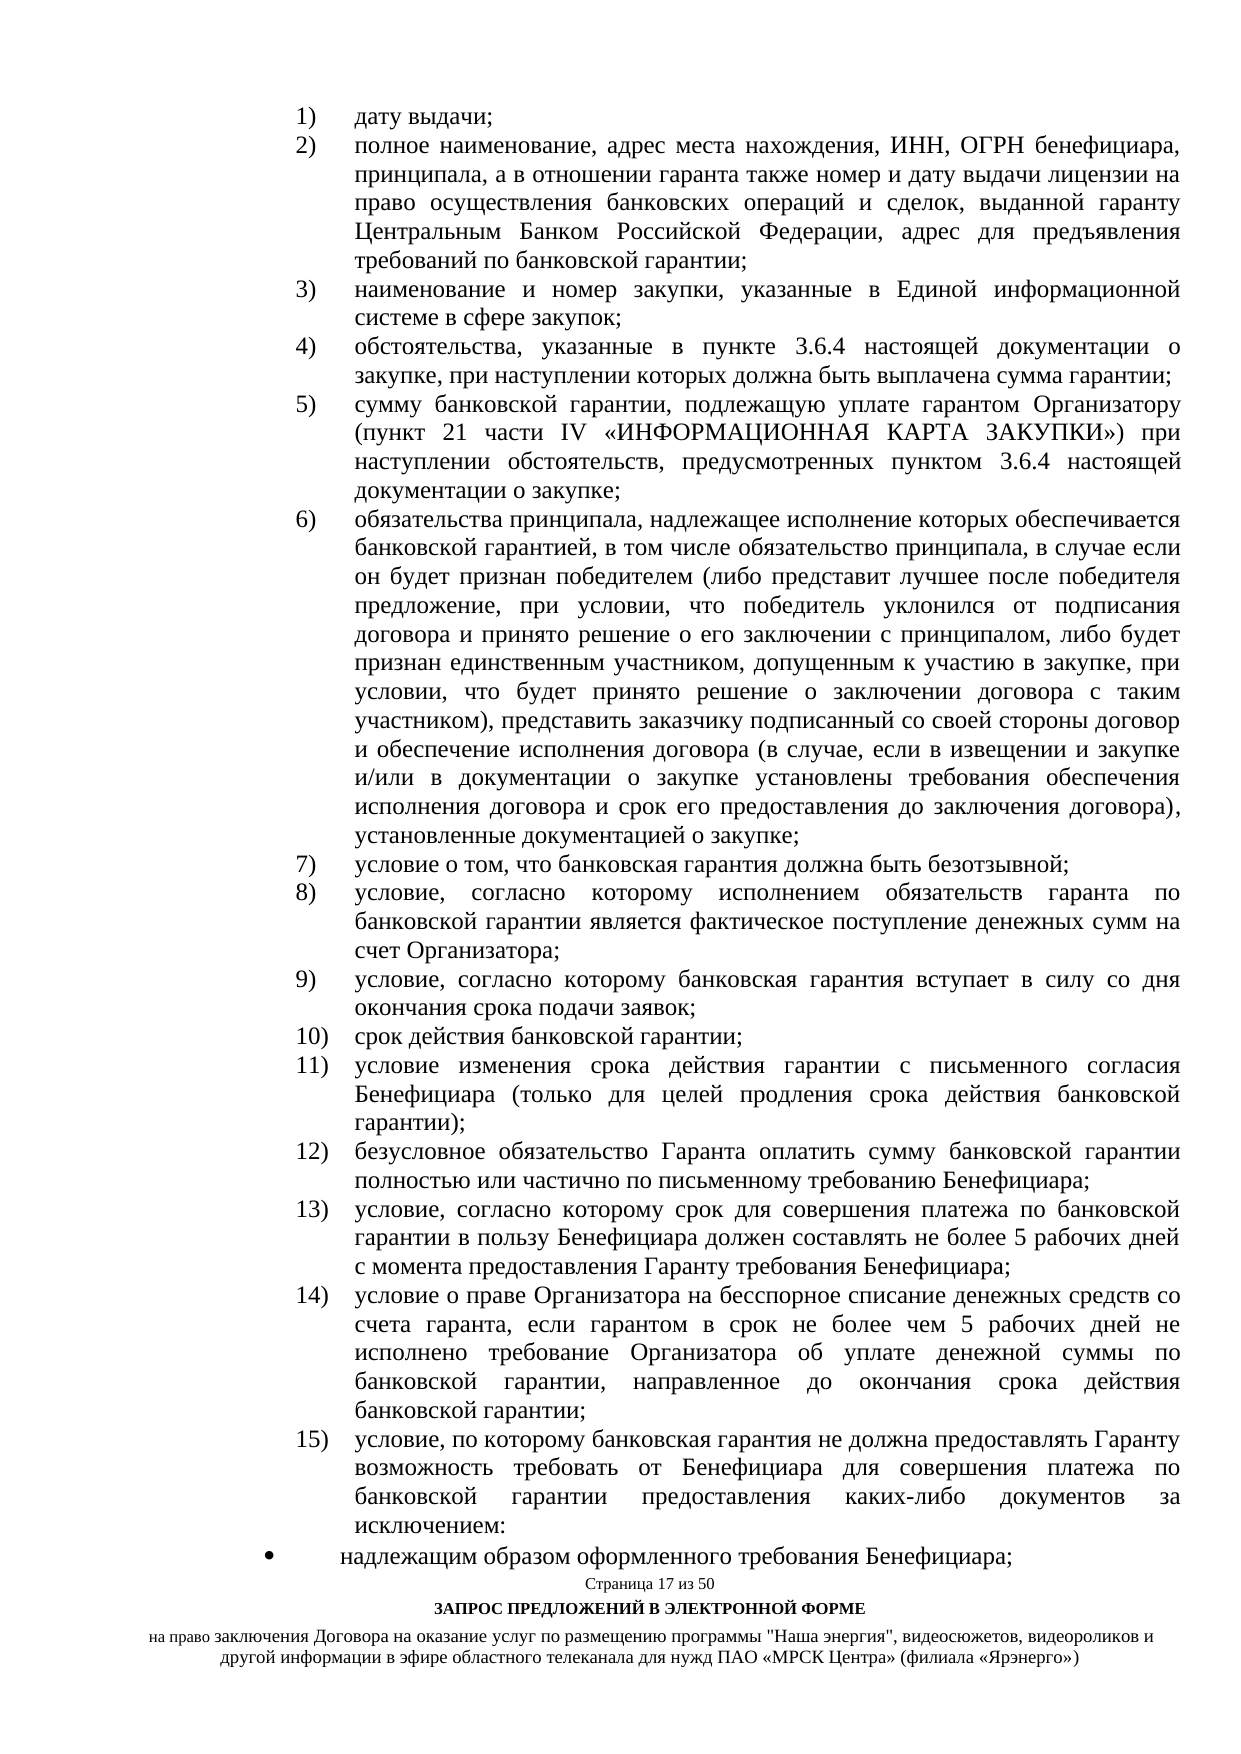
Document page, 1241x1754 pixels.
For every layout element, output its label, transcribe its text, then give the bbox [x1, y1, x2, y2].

list условие, по которому банковская гарантия не должна предоставлять Гаранту возможность требовать от Бенефициара для совершения платежа по банковской гарантии предоставления каких-либо документов за исключением: [295, 1424, 1181, 1539]
list условие, согласно которому исполнением обязательств гаранта по банковской гарантии является фактическое поступление денежных сумм на счет Организатора; [295, 877, 1181, 964]
list обязательства принципала, надлежащее исполнение которых обеспечивается банковской гарантией, в том числе обязательство принципала, в случае если он будет признан победителем (либо представит лучшее после победителя предложение, при условии, что победитель уклонился от подписания договора и принято решение о его заключении с принципалом, либо будет признан единственным участником, допущенным к участию в закупке, при условии, что будет принято решение о заключении договора с таким участником), представить заказчику подписанный со своей стороны договор и обеспечение исполнения договора (в случае, если в извещении и закупке и/или в документации о закупке установлены требования обеспечения исполнения договора и срок его предоставления до заключения договора), установленные документацией о закупке; [295, 504, 1181, 849]
list наименование и номер закупки, указанные в Единой информационной системе в сфере закупок; [295, 274, 1181, 331]
list безусловное обязательство Гаранта оплатить сумму банковской гарантии полностью или частично по письменному требованию Бенефициара; [295, 1136, 1181, 1194]
list условие о том, что банковская гарантия должна быть безотзывной; [295, 849, 1181, 877]
list надлежащим образом оформленного требования Бенефициара; [265, 1541, 1181, 1569]
list условие изменения срока действия гарантии с письменного согласия Бенефициара (только для целей продления срока действия банковской гарантии); [295, 1050, 1181, 1136]
list условие о праве Организатора на бесспорное списание денежных средств со счета гаранта, если гарантом в срок не более чем 5 рабочих дней не исполнено требование Организатора об уплате денежной суммы по банковской гарантии, направленное до окончания срока действия банковской гарантии; [295, 1280, 1181, 1424]
list сумму банковской гарантии, подлежащую уплате гарантом Организатору (пункт 21 части IV «ИНФОРМАЦИОННАЯ КАРТА ЗАКУПКИ») при наступлении обстоятельств, предусмотренных пунктом 3.6.4 настоящей документации о закупке; [295, 389, 1181, 504]
list обстоятельства, указанные в пункте 3.6.4 настоящей документации о закупке, при наступлении которых должна быть выплачена сумма гарантии; [295, 331, 1181, 389]
list дату выдачи; [295, 101, 1181, 130]
list полное наименование, адрес места нахождения, ИНН, ОГРН бенефициара, принципала, а в отношении гаранта также номер и дату выдачи лицензии на право осуществления банковских операций и сделок, выданной гаранту Центральным Банком Российской Федерации, адрес для предъявления требований по банковской гарантии; [295, 130, 1181, 274]
list срок действия банковской гарантии; [295, 1021, 1181, 1050]
list условие, согласно которому срок для совершения платежа по банковской гарантии в пользу Бенефициара должен составлять не более 5 рабочих дней с момента предоставления Гаранту требования Бенефициара; [295, 1194, 1181, 1280]
list условие, согласно которому банковская гарантия вступает в силу со дня окончания срока подачи заявок; [295, 964, 1181, 1021]
